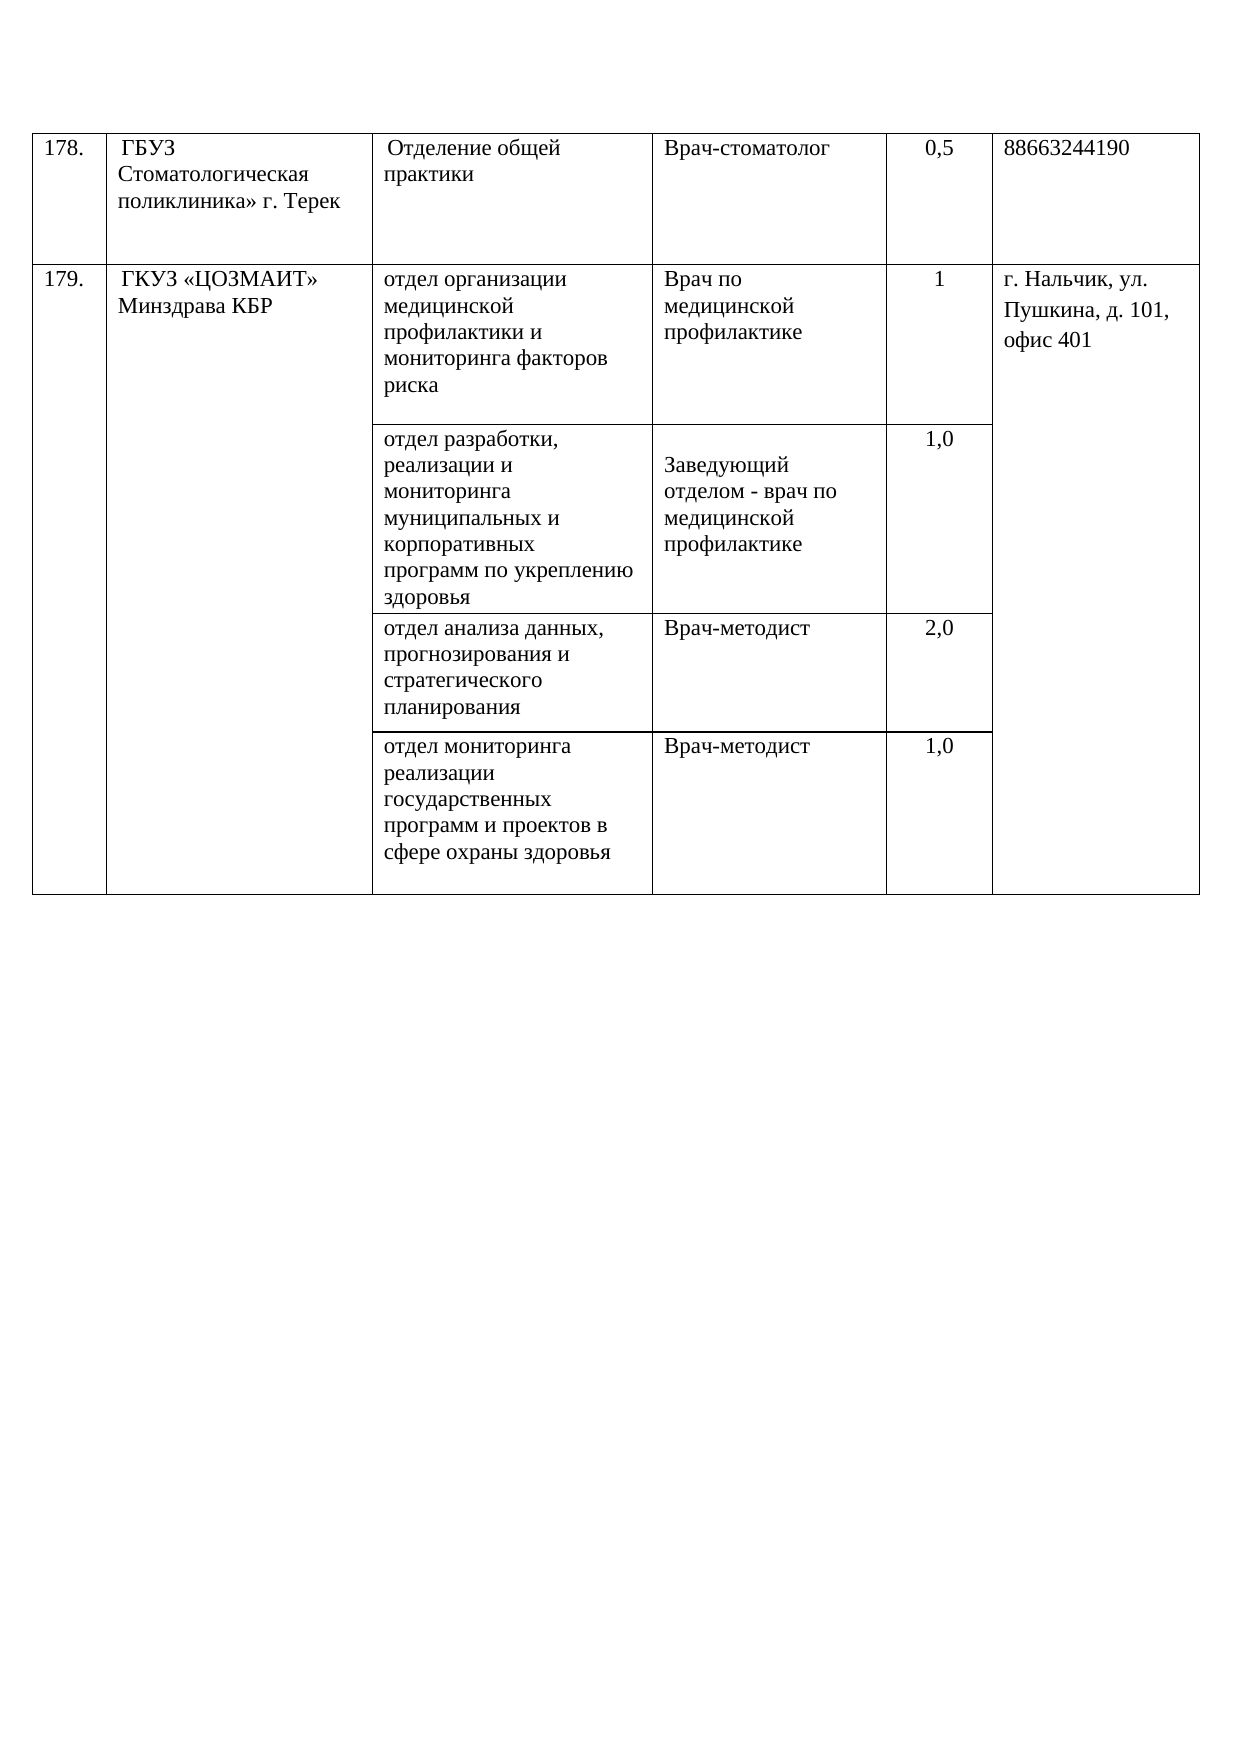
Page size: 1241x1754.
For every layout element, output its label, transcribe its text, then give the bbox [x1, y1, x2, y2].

table_cell Врач-методист [653, 614, 886, 731]
table_cell Врач-методист [653, 733, 886, 894]
table_cell отдел анализа данных, прогнозирования и стратегического планирования [373, 614, 652, 731]
table_cell Врач по медицинской профилактике [653, 265, 886, 423]
table_cell [33, 134, 106, 264]
table_cell [33, 265, 106, 894]
table_cell 0,5 [887, 134, 992, 264]
table_cell ГКУЗ «ЦОЗМАИТ» Минздрава КБР [107, 265, 372, 894]
table_cell г. Нальчик, ул. Пушкина, д. 101, офис 401 [993, 265, 1199, 894]
table_cell Отделение общей практики [373, 134, 652, 264]
table_cell Заведующий отделом - врач по медицинской профилактике [653, 425, 886, 613]
table_cell 1,0 [887, 733, 992, 894]
table_cell 1,0 [887, 425, 992, 613]
table_cell отдел разработки, реализации и мониторинга муниципальных и корпоративных программ по укреплению здоровья [373, 425, 652, 613]
table_cell Врач-стоматолог [653, 134, 886, 264]
table_cell ГБУЗ Стоматологическая поликлиника» г. Терек [107, 134, 372, 264]
table_cell 2,0 [887, 614, 992, 731]
table_cell отдел организации медицинской профилактики и мониторинга факторов риска [373, 265, 652, 423]
table_cell отдел мониторинга реализации государственных программ и проектов в сфере охраны здоровья [373, 733, 652, 894]
table_cell 88663244190 [993, 134, 1199, 264]
table_cell 1 [887, 265, 992, 423]
